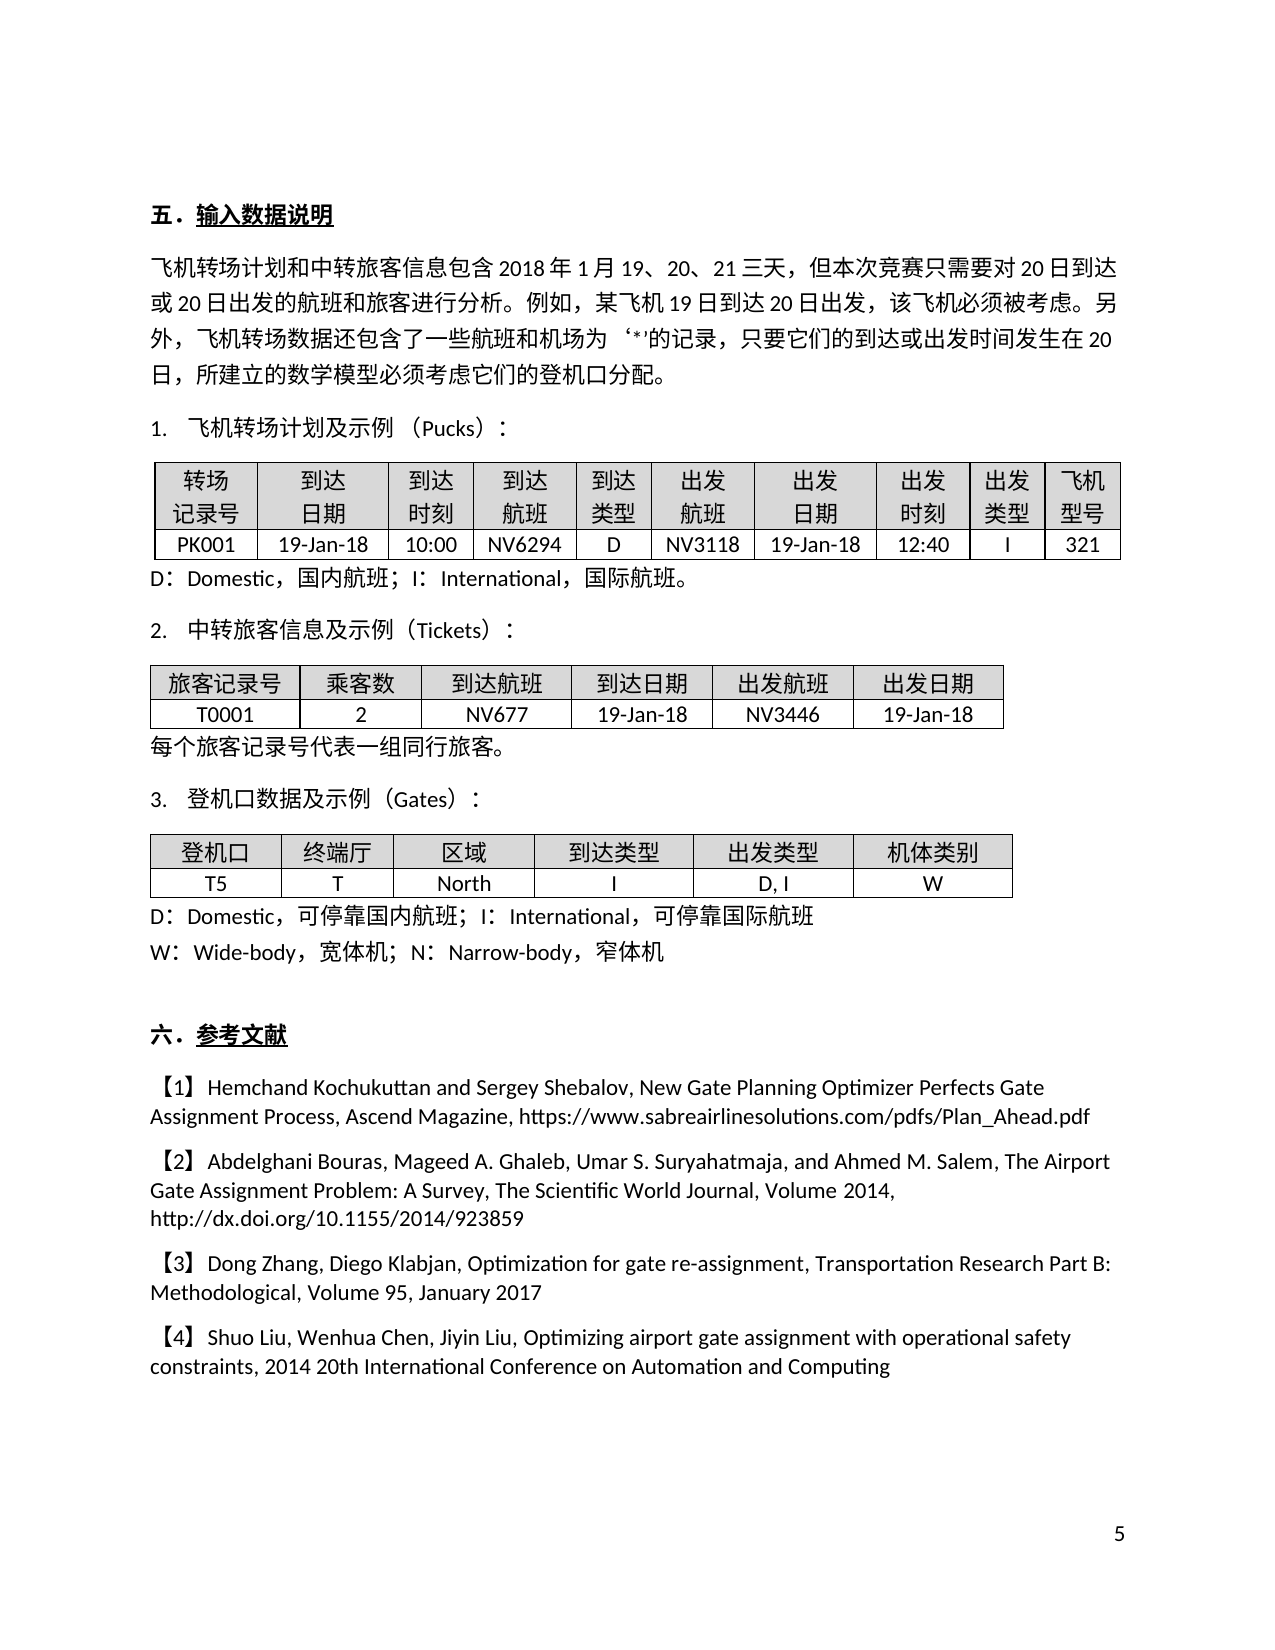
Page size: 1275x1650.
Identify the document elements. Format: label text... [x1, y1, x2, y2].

table_header 到达 时刻 [389, 463, 473, 529]
table_cell 12:40 [877, 530, 969, 558]
text D：Domestic，可停靠国内航班；I：International，可停靠国际航班 [150, 898, 1125, 931]
text 六．参考文献 [150, 1017, 1125, 1050]
table_header 到达日期 [572, 666, 712, 699]
table_header 乘客数 [301, 666, 421, 699]
table_header 区域 [394, 835, 534, 868]
list 飞机转场计划及示例 （Pucks）： [150, 409, 1125, 443]
table_header 出发 航班 [652, 463, 754, 529]
table_cell W [854, 869, 1012, 897]
table_cell 19-Jan-18 [258, 530, 388, 558]
table_header 机体类别 [854, 835, 1012, 868]
table_header 出发日期 [854, 666, 1003, 699]
table_header 转场 记录号 [156, 463, 257, 529]
table_header 出发 时刻 [877, 463, 969, 529]
text 【4】Shuo Liu, Wenhua Chen, Jiyin Liu, Optimizing airport gate assignment with operational safety constraints, 2014 20th International Conference on Automation and Computing [150, 1318, 1125, 1380]
text 飞机转场计划和中转旅客信息包含2018年1月19、20、21三天，但本次竞赛只需要对20日到达或20日出发的航班和旅客进行分析。例如，某飞机19日到达20日出发，该飞机必须被考虑。另外，飞机转场数据还包含了一些航班和机场为‘*’的记录，只要它们的到达或出发时间发生在20日，所建立的数学模型必须考虑它们的登机口分配。 [150, 249, 1125, 390]
table_cell T0001 [151, 700, 299, 728]
table_cell D [577, 530, 651, 558]
table_header 飞机 型号 [1046, 463, 1120, 529]
table_cell 10:00 [389, 530, 473, 558]
table_cell 19-Jan-18 [572, 700, 712, 728]
table_cell PK001 [156, 530, 257, 558]
table_cell I [971, 530, 1044, 558]
table_cell 2 [301, 700, 421, 728]
table_header 出发航班 [713, 666, 853, 699]
table_cell North [394, 869, 534, 897]
table_cell D, I [694, 869, 853, 897]
table_header 终端厅 [282, 835, 393, 868]
table_cell 19-Jan-18 [854, 700, 1003, 728]
table_cell 19-Jan-18 [755, 530, 876, 558]
table_cell NV3446 [713, 700, 853, 728]
table_header 到达 航班 [474, 463, 576, 529]
table_cell I [535, 869, 693, 897]
table_cell NV677 [422, 700, 571, 728]
table_header 出发类型 [694, 835, 853, 868]
table_header 旅客记录号 [151, 666, 299, 699]
text 每个旅客记录号代表一组同行旅客。 [150, 729, 1125, 762]
table_cell T [282, 869, 393, 897]
table_header 到达航班 [422, 666, 571, 699]
table_cell T5 [151, 869, 281, 897]
table_header 出发 日期 [755, 463, 876, 529]
table_header 到达类型 [577, 463, 651, 529]
table_header 到达类型 [535, 835, 693, 868]
list 中转旅客信息及示例（Tickets）： [150, 612, 1125, 645]
table_header 到达 日期 [258, 463, 388, 529]
text W：Wide-body，宽体机；N：Narrow-body，窄体机 [150, 934, 1125, 967]
text D：Domestic，国内航班；I：International，国际航班。 [150, 559, 1125, 593]
text 【2】Abdelghani Bouras, Mageed A. Ghaleb, Umar S. Suryahatmaja, and Ahmed M. Salem, The Airport Gate Assignment Problem: A Survey, The Scientific World Journal, Volume 2014, http://dx.doi.org/10.1155/2014/923859 [150, 1143, 1125, 1232]
table_cell NV3118 [652, 530, 754, 558]
table_header 出发类型 [971, 463, 1044, 529]
list 登机口数据及示例（Gates）： [150, 781, 1125, 814]
text 五．输入数据说明 [150, 197, 1125, 230]
text 【3】Dong Zhang, Diego Klabjan, Optimization for gate re-assignment, Transportation Research Part B: Methodological, Volume 95, January 2017 [150, 1245, 1125, 1306]
table_cell 321 [1046, 530, 1120, 558]
table_cell NV6294 [474, 530, 576, 558]
text 【1】Hemchand Kochukuttan and Sergey Shebalov, New Gate Planning Optimizer Perfects Gate Assignment Process, Ascend Magazine, https://www.sabreairlinesolutions.com/pdfs/Plan_Ahead.pdf [150, 1069, 1125, 1131]
table_header 登机口 [151, 835, 281, 868]
